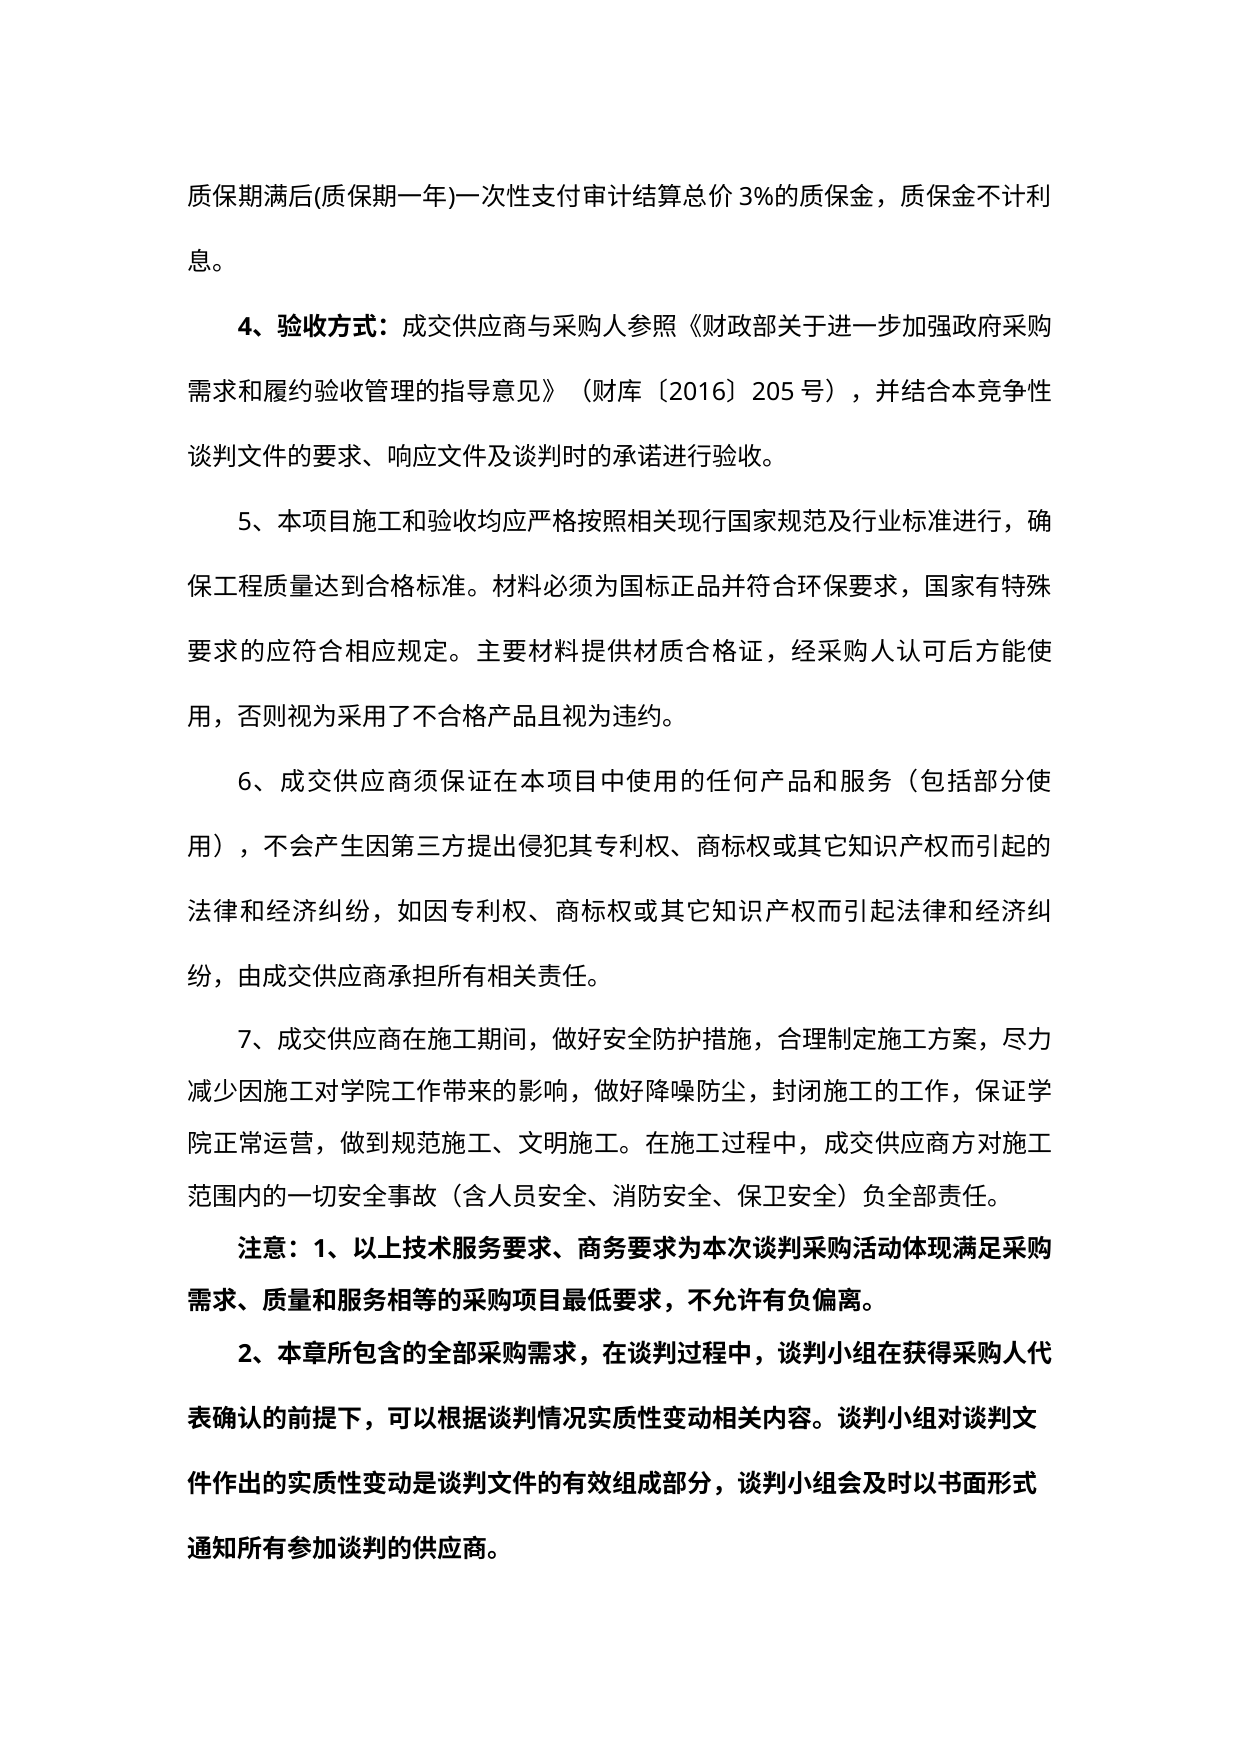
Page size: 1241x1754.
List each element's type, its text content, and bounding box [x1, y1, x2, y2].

text 注意：1、以上技术服务要求、商务要求为本次谈判采购活动体现满足采购需求、质量和服务相等的采购项目最低要求，不允许有负偏离。 [187, 1215, 1053, 1319]
text 6、成交供应商须保证在本项目中使用的任何产品和服务（包括部分使用），不会产生因第三方提出侵犯其专利权、商标权或其它知识产权而引起的法律和经济纠纷，如因专利权、商标权或其它知识产权而引起法律和经济纠纷，由成交供应商承担所有相关责任。 [187, 747, 1053, 1007]
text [187, 162, 1053, 292]
text 4、验收方式：成交供应商与采购人参照《财政部关于进一步加强政府采购需求和履约验收管理的指导意见》（财库〔2016〕205号），并结合本竞争性谈判文件的要求、响应文件及谈判时的承诺进行验收。 [187, 292, 1053, 487]
text 7、成交供应商在施工期间，做好安全防护措施，合理制定施工方案，尽力减少因施工对学院工作带来的影响，做好降噪防尘，封闭施工的工作，保证学院正常运营，做到规范施工、文明施工。在施工过程中，成交供应商方对施工范围内的一切安全事故（含人员安全、消防安全、保卫安全）负全部责任。 [187, 1007, 1053, 1215]
text 5、本项目施工和验收均应严格按照相关现行国家规范及行业标准进行，确保工程质量达到合格标准。材料必须为国标正品并符合环保要求，国家有特殊要求的应符合相应规定。主要材料提供材质合格证，经采购人认可后方能使用，否则视为采用了不合格产品且视为违约。 [187, 487, 1053, 747]
text 2、本章所包含的全部采购需求，在谈判过程中，谈判小组在获得采购人代表确认的前提下，可以根据谈判情况实质性变动相关内容。谈判小组对谈判文件作出的实质性变动是谈判文件的有效组成部分，谈判小组会及时以书面形式通知所有参加谈判的供应商。 [187, 1319, 1053, 1579]
